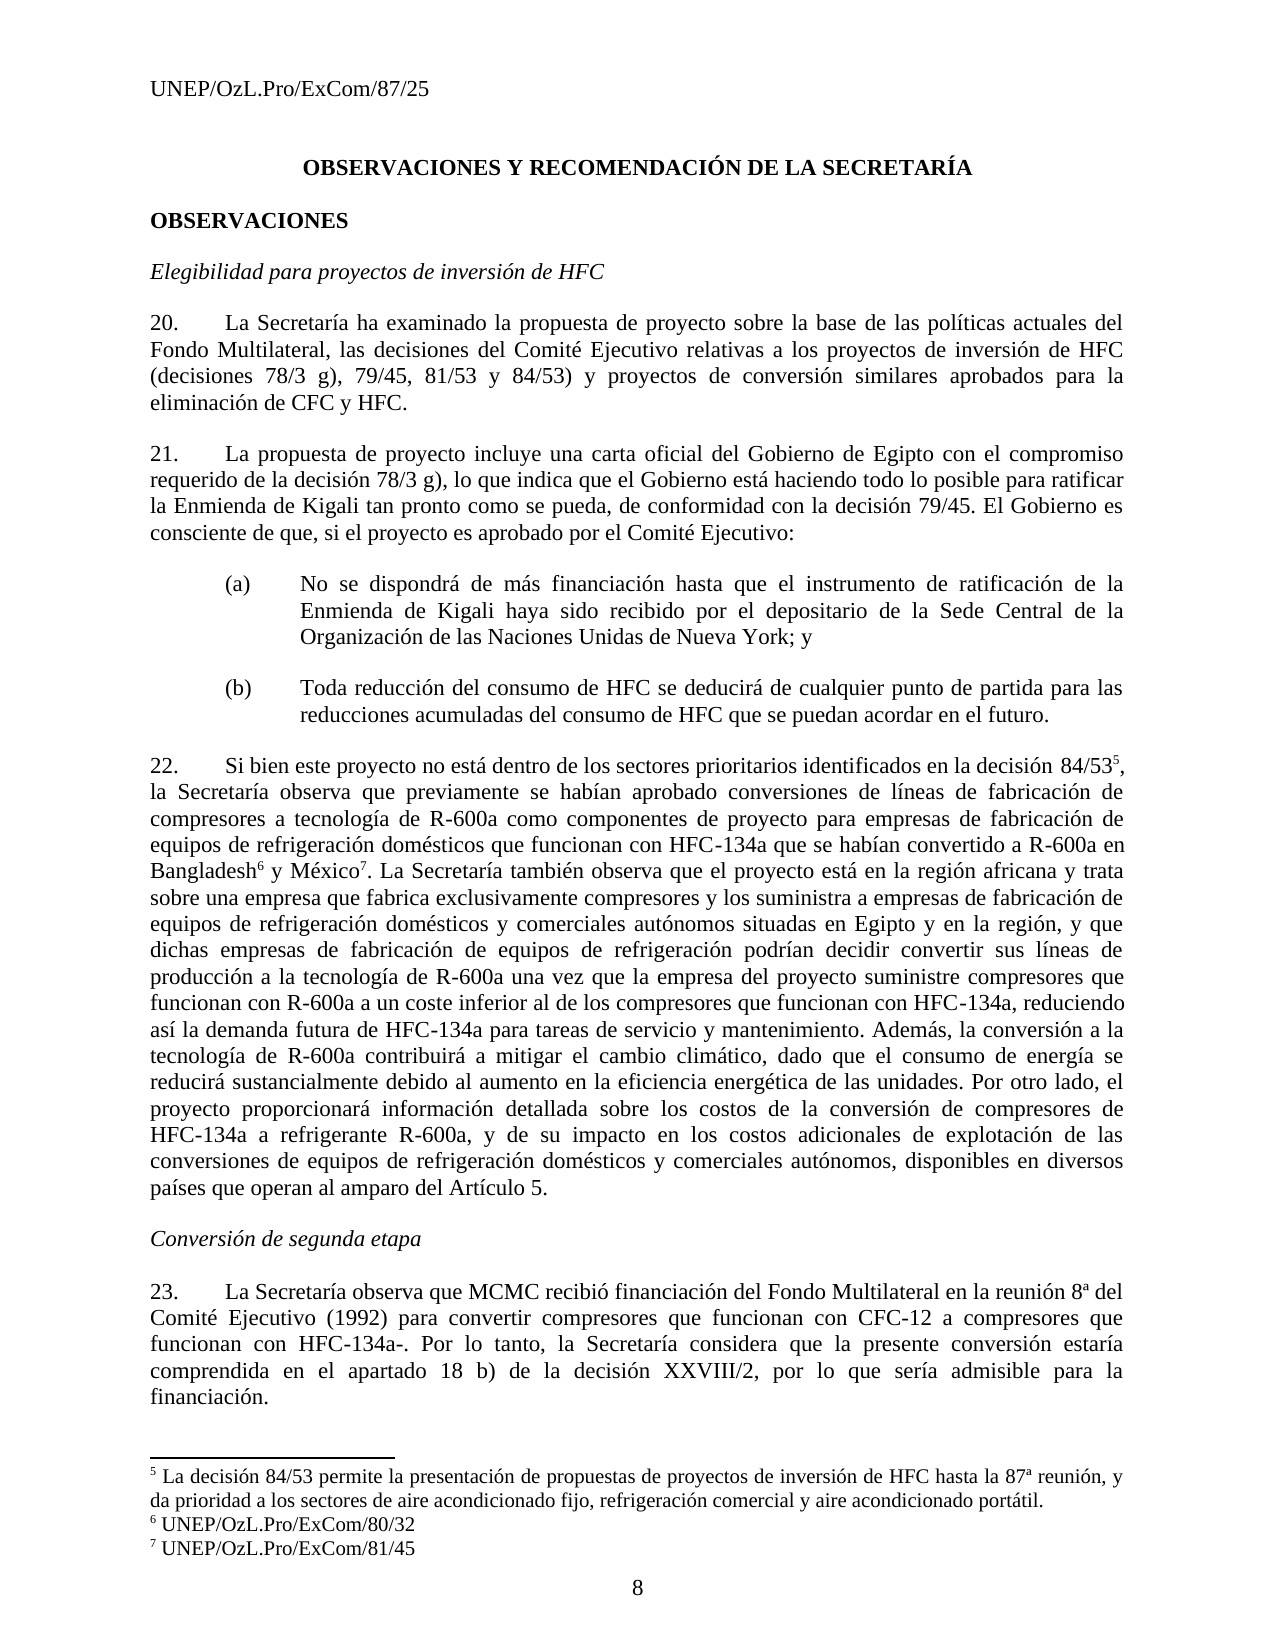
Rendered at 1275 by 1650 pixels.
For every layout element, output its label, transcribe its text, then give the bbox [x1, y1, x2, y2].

subtitle La Secretaría ha examinado la propuesta de proyecto sobre la base de las políticas actuales del Fondo Multilateral, las decisiones del Comité Ejecutivo relativas a los proyectos de inversión de HFC (decisiones 78/3 g), 79/45, 81/53 y 84/53) y proyectos de conversión similares aprobados para la eliminación de CFC y HFC. [150, 309, 1125, 415]
text OBSERVACIONES Y RECOMENDACIÓN DE LA SECRETARÍA [150, 154, 1125, 180]
subtitle Si bien este proyecto no está dentro de los sectores prioritarios identificados en la decisión 84/53, la Secretaría observa que previamente se habían aprobado conversiones de líneas de fabricación de compresores a tecnología de R-600a como componentes de proyecto para empresas de fabricación de equipos de refrigeración domésticos que funcionan con HFC-134a que se habían convertido a R-600a en Bangladesh y México. La Secretaría también observa que el proyecto está en la región africana y trata sobre una empresa que fabrica exclusivamente compresores y los suministra a empresas de fabricación de equipos de refrigeración domésticos y comerciales autónomos situadas en Egipto y en la región, y que dichas empresas de fabricación de equipos de refrigeración podrían decidir convertir sus líneas de producción a la tecnología de R-600a una vez que la empresa del proyecto suministre compresores que funcionan con R-600a a un coste inferior al de los compresores que funcionan con HFC-134a, reduciendo así la demanda futura de HFC-134a para tareas de servicio y mantenimiento. Además, la conversión a la tecnología de R-600a contribuirá a mitigar el cambio climático, dado que el consumo de energía se reducirá sustancialmente debido al aumento en la eficiencia energética de las unidades. Por otro lado, el proyecto proporcionará información detallada sobre los costos de la conversión de compresores de HFC-134a a refrigerante R-600a, y de su impacto en los costos adicionales de explotación de las conversiones de equipos de refrigeración domésticos y comerciales autónomos, disponibles en diversos países que operan al amparo del Artículo 5. [150, 752, 1125, 1200]
text Conversión de segunda etapa [150, 1225, 1125, 1251]
subtitle No se dispondrá de más financiación hasta que el instrumento de ratificación de la Enmienda de Kigali haya sido recibido por el depositario de la Sede Central de la Organización de las Naciones Unidas de Nueva York; y [225, 570, 1125, 649]
text Elegibilidad para proyectos de inversión de HFC [150, 258, 1125, 284]
text OBSERVACIONES [150, 207, 1125, 233]
subtitle La Secretaría observa que MCMC recibió financiación del Fondo Multilateral en la reunión 8ª del Comité Ejecutivo (1992) para convertir compresores que funcionan con CFC-12 a compresores que funcionan con HFC-134a-. Por lo tanto, la Secretaría considera que la presente conversión estaría comprendida en el apartado 18 b) de la decisión XXVIII/2, por lo que sería admisible para la financiación. [150, 1278, 1125, 1409]
subtitle La propuesta de proyecto incluye una carta oficial del Gobierno de Egipto con el compromiso requerido de la decisión 78/3 g), lo que indica que el Gobierno está haciendo todo lo posible para ratificar la Enmienda de Kigali tan pronto como se pueda, de conformidad con la decisión 79/45. El Gobierno es consciente de que, si el proyecto es aprobado por el Comité Ejecutivo: [150, 440, 1125, 545]
subtitle Toda reducción del consumo de HFC se deducirá de cualquier punto de partida para las reducciones acumuladas del consumo de HFC que se puedan acordar en el futuro. [225, 674, 1125, 727]
